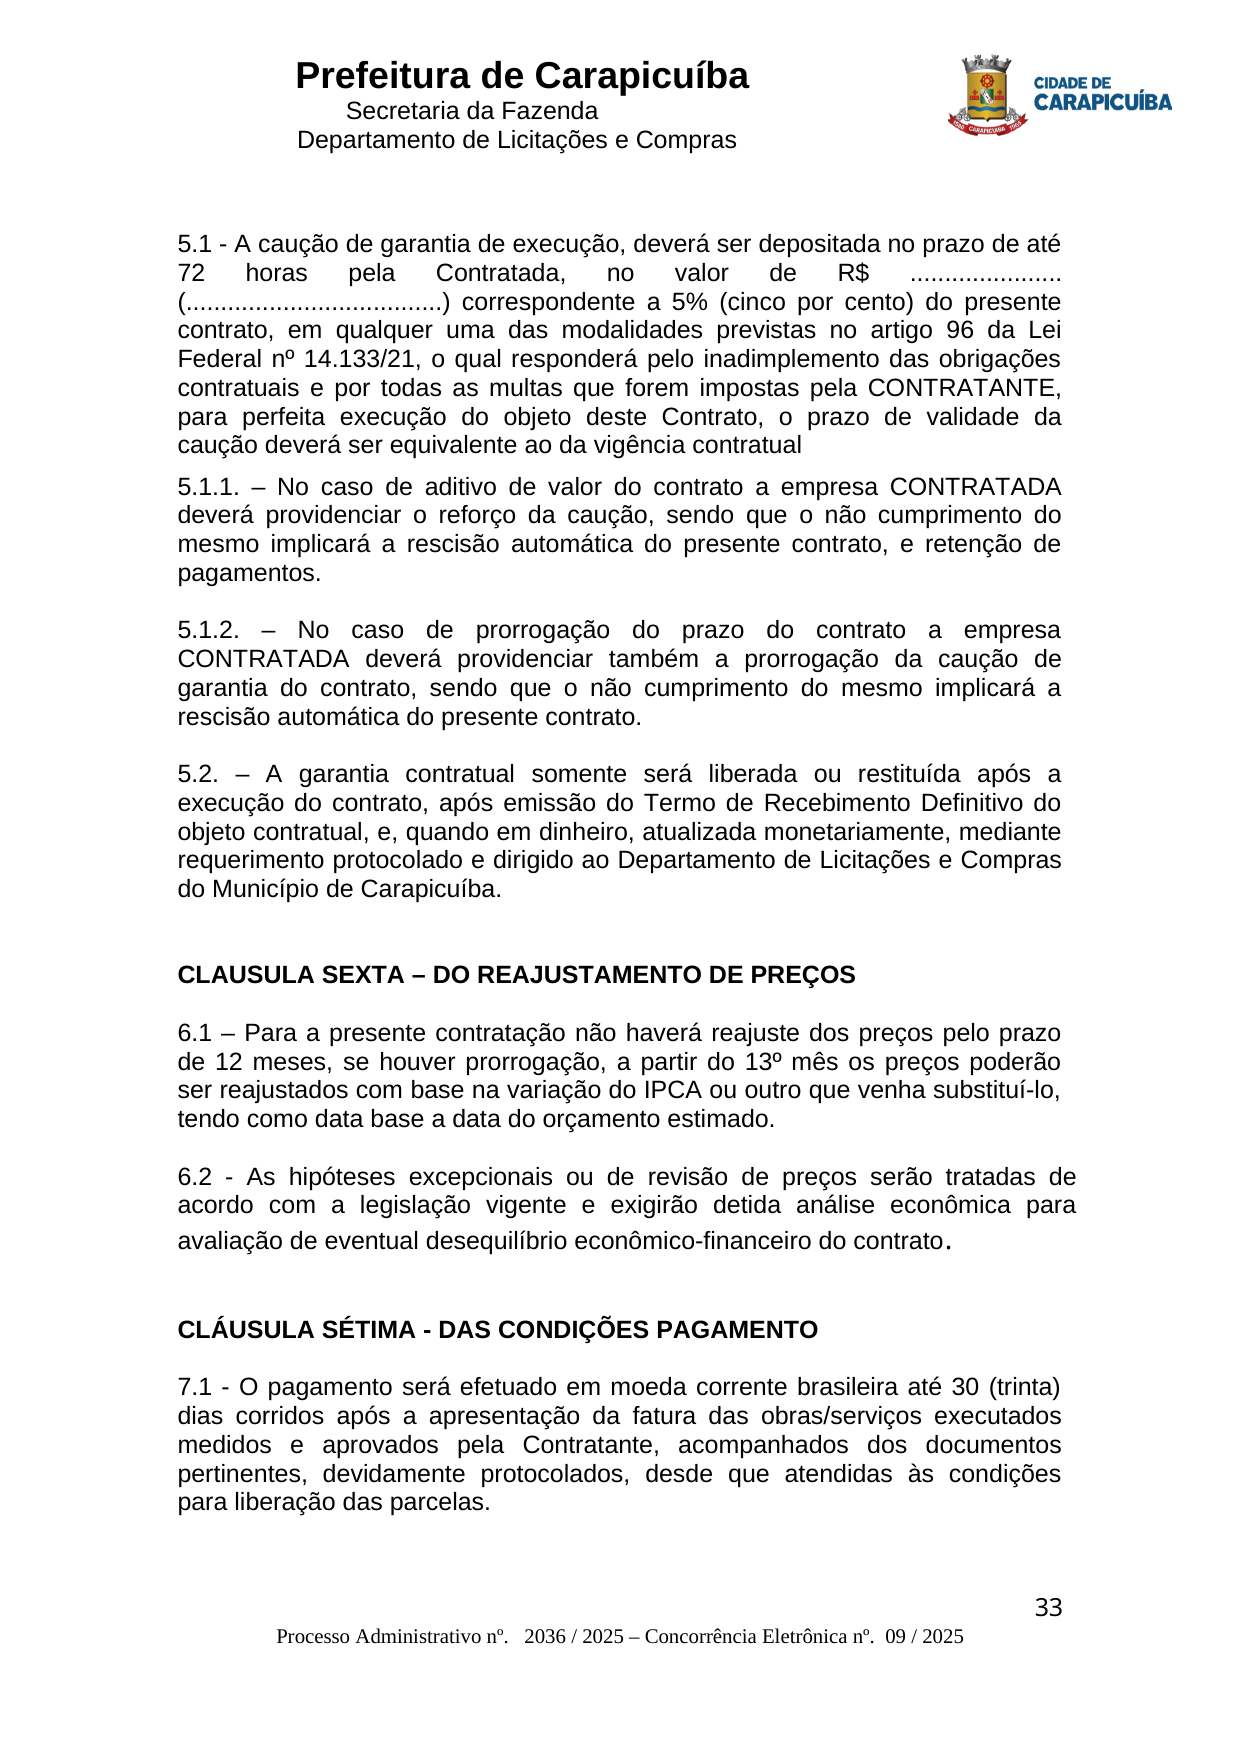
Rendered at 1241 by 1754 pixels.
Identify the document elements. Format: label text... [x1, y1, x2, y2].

text 7.1 - O pagamento será efetuado em moeda corrente brasileira até 30 (trinta) dias corridos após a apresentação da fatura das obras/serviços executados medidos e aprovados pela Contratante, acompanhados dos documentos pertinentes, devidamente protocolados, desde que atendidas às condições para liberação das parcelas. [177, 1344, 1063, 1516]
text 5.1 - A caução de garantia de execução, deverá ser depositada no prazo de até 72 horas pela Contratada, no valor de R$ ...................... (.....................................) correspondente a 5% (cinco por cento) do presente contrato, em qualquer uma das modalidades previstas no artigo 96 da Lei Federal nº 14.133/21, o qual responderá pelo inadimplemento das obrigações contratuais e por todas as multas que forem impostas pela CONTRATANTE, para perfeita execução do objeto deste Contrato, o prazo de validade da caução deverá ser equivalente ao da vigência contratual [177, 229, 1063, 459]
text 6.1 – Para a presente contratação não haverá reajuste dos preços pelo prazo de 12 meses, se houver prorrogação, a partir do 13º mês os preços poderão ser reajustados com base na variação do IPCA ou outro que venha substituí-lo, tendo como data base a data do orçamento estimado. [177, 1018, 1063, 1133]
text 5.1.1. – No caso de aditivo de valor do contrato a empresa CONTRATADA deverá providenciar o reforço da caução, sendo que o não cumprimento do mesmo implicará a rescisão automática do presente contrato, e retenção de pagamentos. [177, 472, 1063, 587]
text CLAUSULA SEXTA – DO REAJUSTAMENTO DE PREÇOS [177, 960, 1063, 989]
text CLÁUSULA SÉTIMA - DAS CONDIÇÕES PAGAMENTO [177, 1315, 1063, 1344]
text 5.1.2. – No caso de prorrogação do prazo do contrato a empresa CONTRATADA deverá providenciar também a prorrogação da caução de garantia do contrato, sendo que o não cumprimento do mesmo implicará a rescisão automática do presente contrato. [177, 615, 1063, 730]
text 6.2 - As hipóteses excepcionais ou de revisão de preços serão tratadas de acordo com a legislação vigente e exigirão detida análise econômica para avaliação de eventual desequilíbrio econômico-financeiro do contrato. [177, 1162, 1078, 1257]
picture [946, 44, 1172, 142]
text 5.2. – A garantia contratual somente será liberada ou restituída após a execução do contrato, após emissão do Termo de Recebimento Definitivo do objeto contratual, e, quando em dinheiro, atualizada monetariamente, mediante requerimento protocolado e dirigido ao Departamento de Licitações e Compras do Município de Carapicuíba. [177, 759, 1063, 903]
